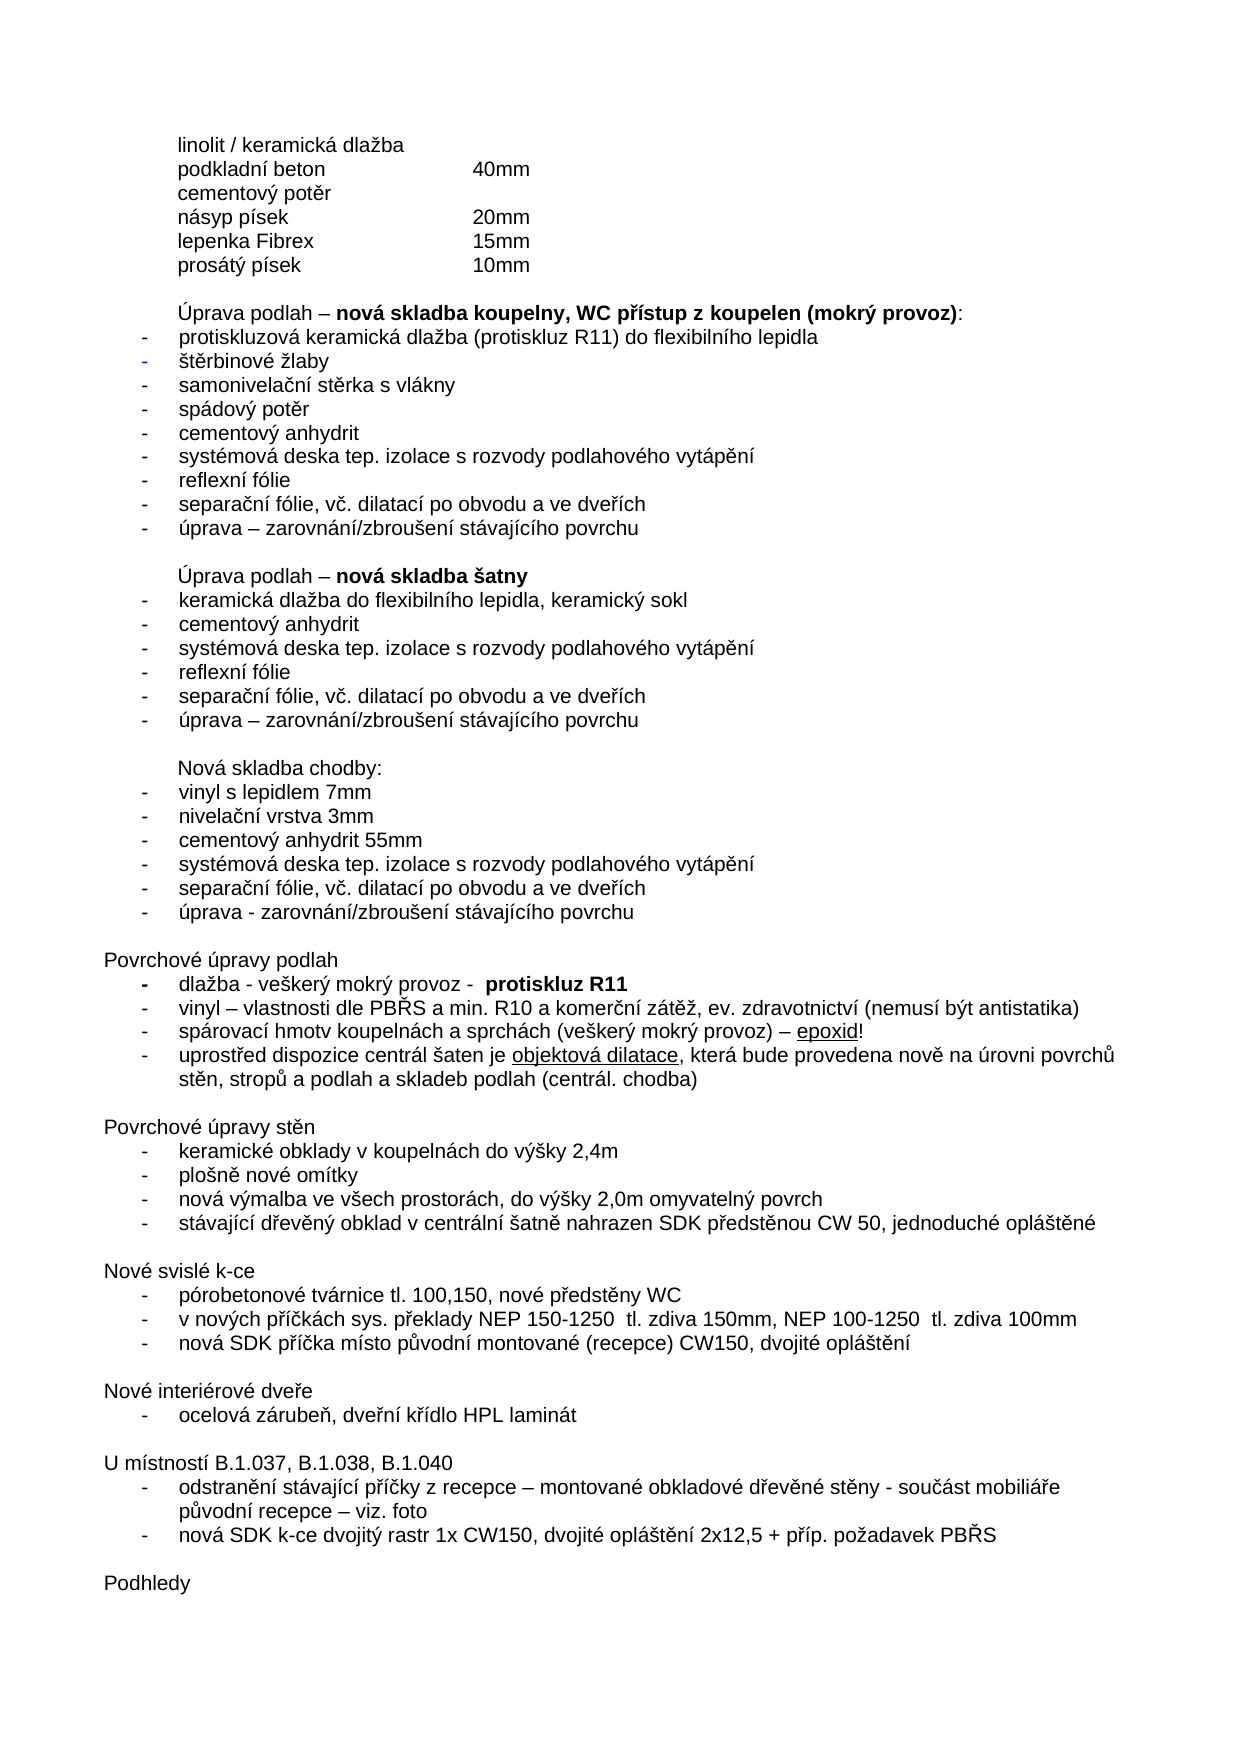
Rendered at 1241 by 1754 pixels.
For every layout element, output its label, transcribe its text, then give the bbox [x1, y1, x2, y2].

list plošně nové omítky [141, 1163, 1137, 1187]
list systémová deska tep. izolace s rozvody podlahového vytápění [141, 444, 1137, 468]
text násyp písek 20mm [103, 205, 1137, 229]
text cementový potěr [103, 181, 1137, 205]
list úprava – zarovnání/zbroušení stávajícího povrchu [141, 708, 1137, 732]
list nová výmalba ve všech prostorách, do výšky 2,0m omyvatelný povrch [141, 1187, 1137, 1211]
list vinyl – vlastnosti dle PBŘS a min. R10 a komerční zátěž, ev. zdravotnictví (nemusí být antistatika) [141, 995, 1137, 1019]
list spádový potěr [141, 396, 1137, 420]
list cementový anhydrit [141, 420, 1137, 444]
text U místností B.1.037, B.1.038, B.1.040 [103, 1451, 1137, 1474]
list protiskluzová keramická dlažba (protiskluz R11) do flexibilního lepidla [141, 324, 1137, 348]
list spárovací hmotv koupelnách a sprchách (veškerý mokrý provoz) – epoxid! [141, 1019, 1137, 1043]
list nová SDK k-ce dvojitý rastr 1x CW150, dvojité opláštění 2x12,5 + příp. požadavek PBŘS [141, 1522, 1137, 1546]
text Nové interiérové dveře [103, 1379, 1137, 1403]
list cementový anhydrit [141, 612, 1137, 636]
list stávající dřevěný obklad v centrální šatně nahrazen SDK předstěnou CW 50, jednoduché opláštěné [141, 1211, 1137, 1235]
list reflexní fólie [141, 468, 1137, 492]
list keramické obklady v koupelnách do výšky 2,4m [141, 1139, 1137, 1163]
text Úprava podlah – nová skladba koupelny, WC přístup z koupelen (mokrý provoz): [103, 301, 1137, 324]
list systémová deska tep. izolace s rozvody podlahového vytápění [141, 636, 1137, 660]
list nová SDK příčka místo původní montované (recepce) CW150, dvojité opláštění [141, 1331, 1137, 1355]
list separační fólie, vč. dilatací po obvodu a ve dveřích [141, 492, 1137, 516]
text linolit / keramická dlažba [103, 133, 1137, 157]
list cementový anhydrit 55mm [141, 828, 1137, 852]
list štěrbinové žlaby [141, 348, 1137, 372]
list separační fólie, vč. dilatací po obvodu a ve dveřích [141, 684, 1137, 708]
list reflexní fólie [141, 660, 1137, 684]
text prosátý písek 10mm [103, 253, 1137, 277]
text lepenka Fibrex 15mm [103, 229, 1137, 253]
list úprava – zarovnání/zbroušení stávajícího povrchu [141, 516, 1137, 540]
list uprostřed dispozice centrál šaten je objektová dilatace, která bude provedena nově na úrovni povrchů stěn, stropů a podlah a skladeb podlah (centrál. chodba) [141, 1043, 1137, 1091]
list systémová deska tep. izolace s rozvody podlahového vytápění [141, 852, 1137, 876]
text Nové svislé k-ce [103, 1259, 1137, 1283]
list nivelační vrstva 3mm [141, 804, 1137, 828]
list keramická dlažba do flexibilního lepidla, keramický sokl [141, 588, 1137, 612]
list samonivelační stěrka s vlákny [141, 372, 1137, 396]
text Podhledy [103, 1570, 1137, 1594]
list dlažba - veškerý mokrý provoz - protiskluz R11 [141, 971, 1137, 995]
list separační fólie, vč. dilatací po obvodu a ve dveřích [141, 876, 1137, 899]
list odstranění stávající příčky z recepce – montované obkladové dřevěné stěny - součást mobiliáře původní recepce – viz. foto [141, 1474, 1137, 1522]
list ocelová zárubeň, dveřní křídlo HPL laminát [141, 1403, 1137, 1427]
list úprava - zarovnání/zbroušení stávajícího povrchu [141, 899, 1137, 923]
text Povrchové úpravy stěn [103, 1115, 1137, 1139]
text Povrchové úpravy podlah [103, 947, 1137, 971]
text Nová skladba chodby: [103, 756, 1137, 780]
text Úprava podlah – nová skladba šatny [103, 564, 1137, 588]
list v nových příčkách sys. překlady NEP 150-1250 tl. zdiva 150mm, NEP 100-1250 tl. zdiva 100mm [141, 1307, 1137, 1331]
list vinyl s lepidlem 7mm [141, 780, 1137, 804]
text podkladní beton 40mm [103, 157, 1137, 181]
list pórobetonové tvárnice tl. 100,150, nové předstěny WC [141, 1283, 1137, 1307]
